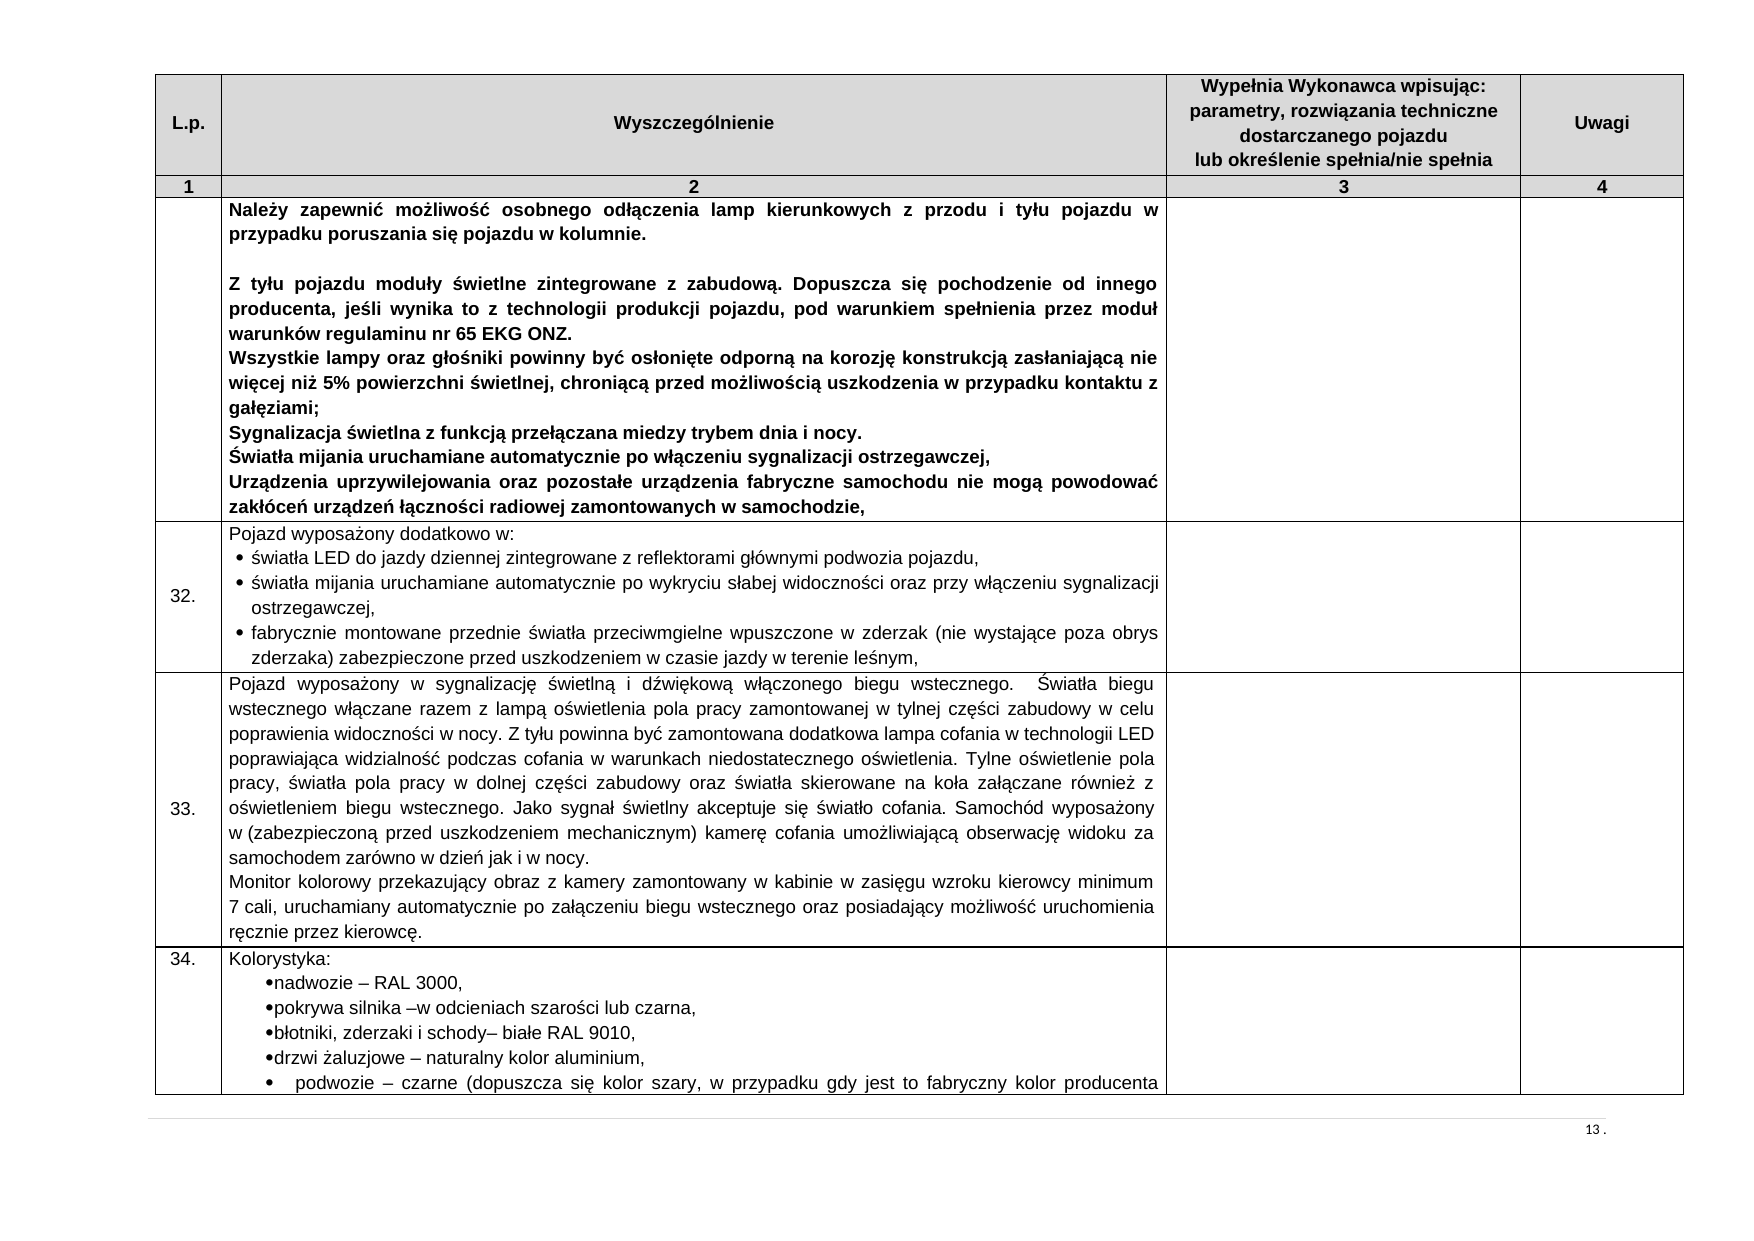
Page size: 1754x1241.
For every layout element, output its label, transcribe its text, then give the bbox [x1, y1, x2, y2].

table_header Uwagi [1521, 75, 1683, 175]
table_cell 3 [1167, 176, 1520, 197]
table_cell [156, 522, 221, 672]
table_header Wyszczególnienie [222, 75, 1166, 175]
table_cell [1167, 198, 1520, 521]
table_cell [1521, 522, 1683, 672]
table_cell [1521, 673, 1683, 946]
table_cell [222, 198, 1166, 521]
table_cell 2 [222, 176, 1166, 197]
table_cell [1167, 948, 1520, 1093]
table_cell Pojazd wyposażony dodatkowo w: światła LED do jazdy dziennej zintegrowane z reflektorami głównymi podwozia pojazdu, światła mijania uruchamiane automatycznie po wykryciu słabej widoczności oraz przy włączeniu sygnalizacji ostrzegawczej, fabrycznie montowane przednie światła przeciwmgielne wpuszczone w zderzak (nie wystające poza obrys zderzaka) zabezpieczone przed uszkodzeniem w czasie jazdy w terenie leśnym, [222, 522, 1166, 672]
table_cell 4 [1521, 176, 1683, 197]
table_cell Pojazd wyposażony w sygnalizację świetlną i dźwiękową włączonego biegu wstecznego. Światła biegu wstecznego włączane razem z lampą oświetlenia pola pracy zamontowanej w tylnej części zabudowy w celu poprawienia widoczności w nocy. Z tyłu powinna być zamontowana dodatkowa lampa cofania w technologii LED poprawiająca widzialność podczas cofania w warunkach niedostatecznego oświetlenia. Tylne oświetlenie pola pracy, światła pola pracy w dolnej części zabudowy oraz światła skierowane na koła załączane również z oświetleniem biegu wstecznego. Jako sygnał świetlny akceptuje się światło cofania. Samochód wyposażony w (zabezpieczoną przed uszkodzeniem mechanicznym) kamerę cofania umożliwiającą obserwację widoku za samochodem zarówno w dzień jak i w nocy. Monitor kolorowy przekazujący obraz z kamery zamontowany w kabinie w zasięgu wzroku kierowcy minimum 7 cali, uruchamiany automatycznie po załączeniu biegu wstecznego oraz posiadający możliwość uruchomienia ręcznie przez kierowcę. [222, 673, 1166, 946]
table_cell [1167, 522, 1520, 672]
table_cell [1521, 948, 1683, 1093]
table_header L.p. [156, 75, 221, 175]
table_header Wypełnia Wykonawca wpisując: parametry, rozwiązania techniczne dostarczanego pojazdu lub określenie spełnia/nie spełnia [1167, 75, 1520, 175]
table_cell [222, 948, 1166, 1093]
table_cell [156, 948, 221, 1093]
table_cell [1167, 673, 1520, 946]
table_cell [156, 673, 221, 946]
table_cell [1521, 198, 1683, 521]
table_cell [156, 198, 221, 521]
table_cell 1 [156, 176, 221, 197]
